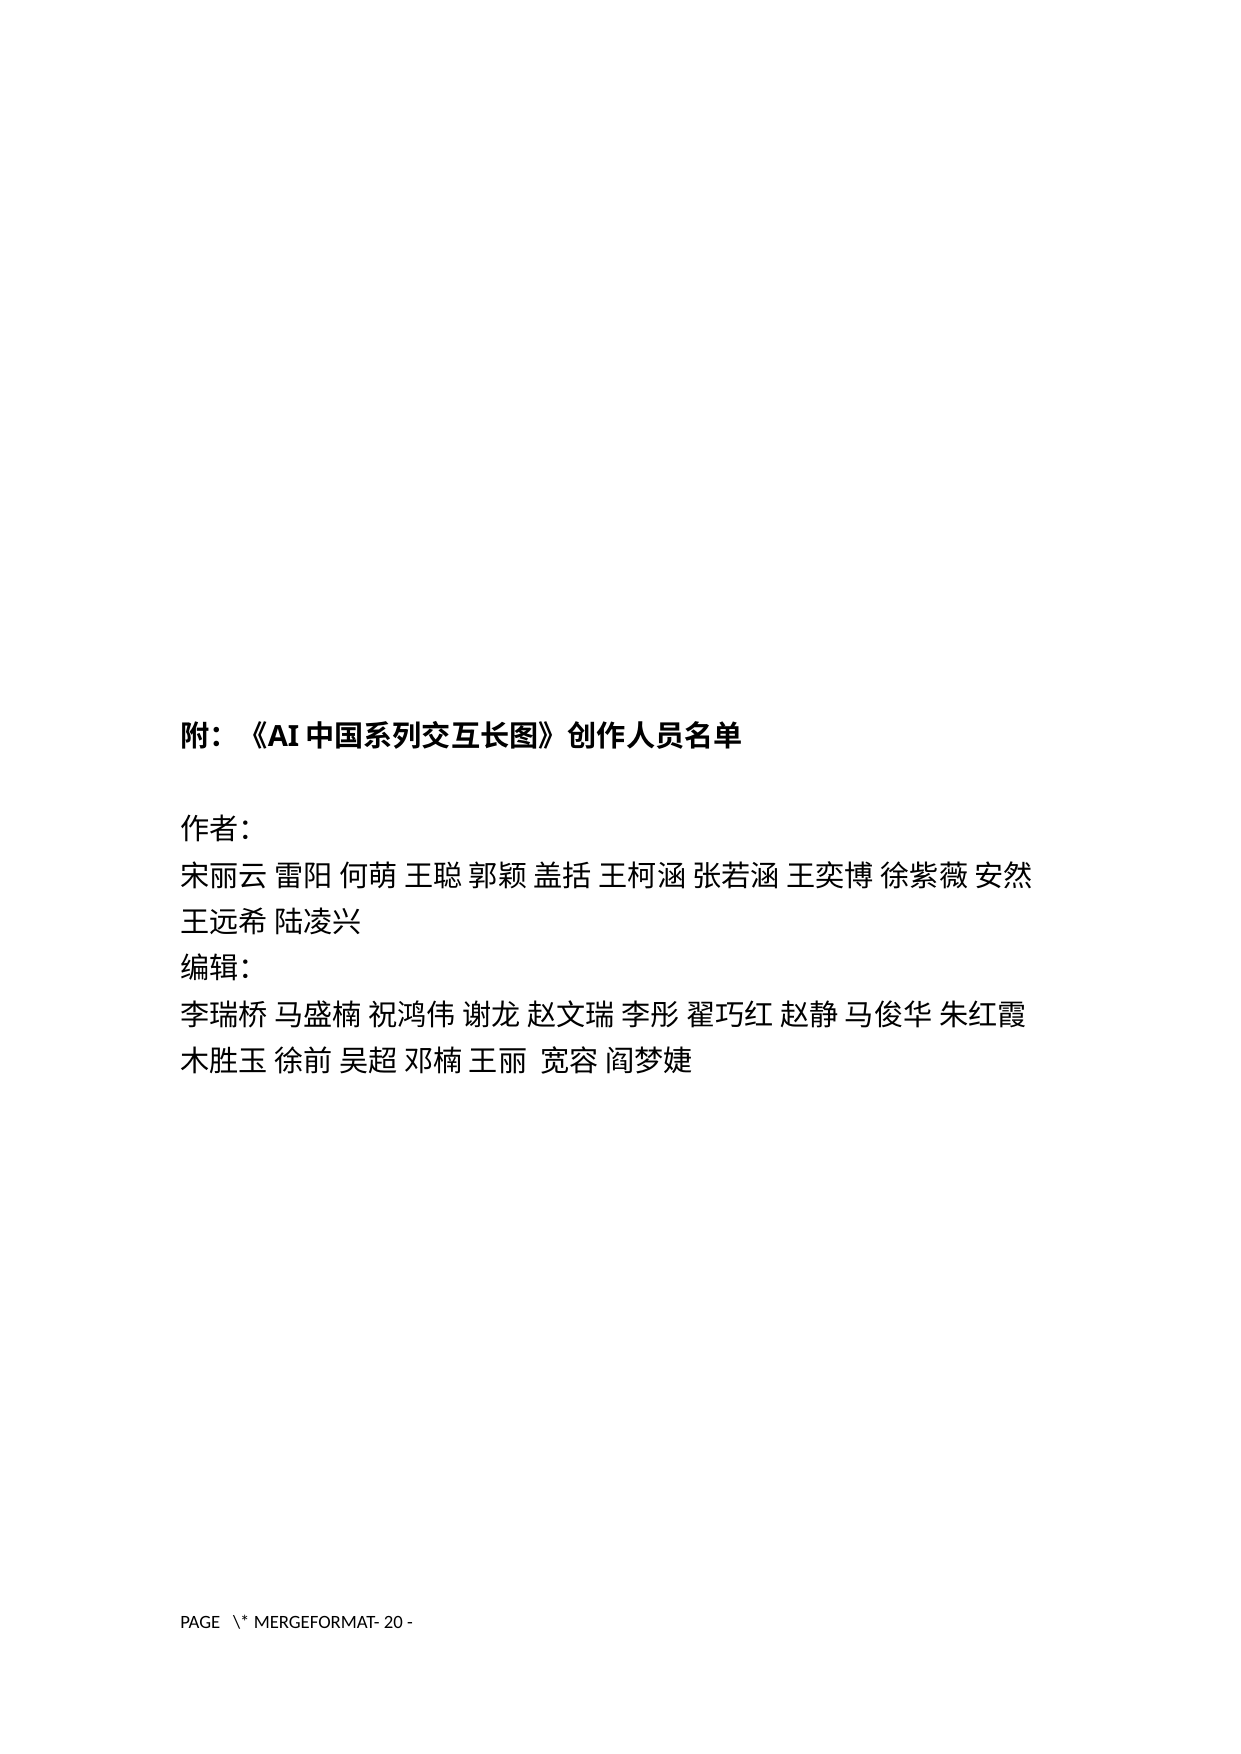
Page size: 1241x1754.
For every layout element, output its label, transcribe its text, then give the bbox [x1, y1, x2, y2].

text 编辑： [180, 943, 1060, 989]
text 作者： [180, 804, 1060, 850]
text 宋丽云 雷阳 何萌 王聪 郭颖 盖括 王柯涵 张若涵 王奕博 徐紫薇 安然 王远希 陆凌兴 [180, 850, 1060, 943]
text 附：《AI中国系列交互长图》创作人员名单 [180, 711, 1060, 757]
text 李瑞桥 马盛楠 祝鸿伟 谢龙 赵文瑞 李彤 翟巧红 赵静 马俊华 朱红霞 木胜玉 徐前 吴超 邓楠 王丽 宽容 阎梦婕 [180, 989, 1060, 1082]
